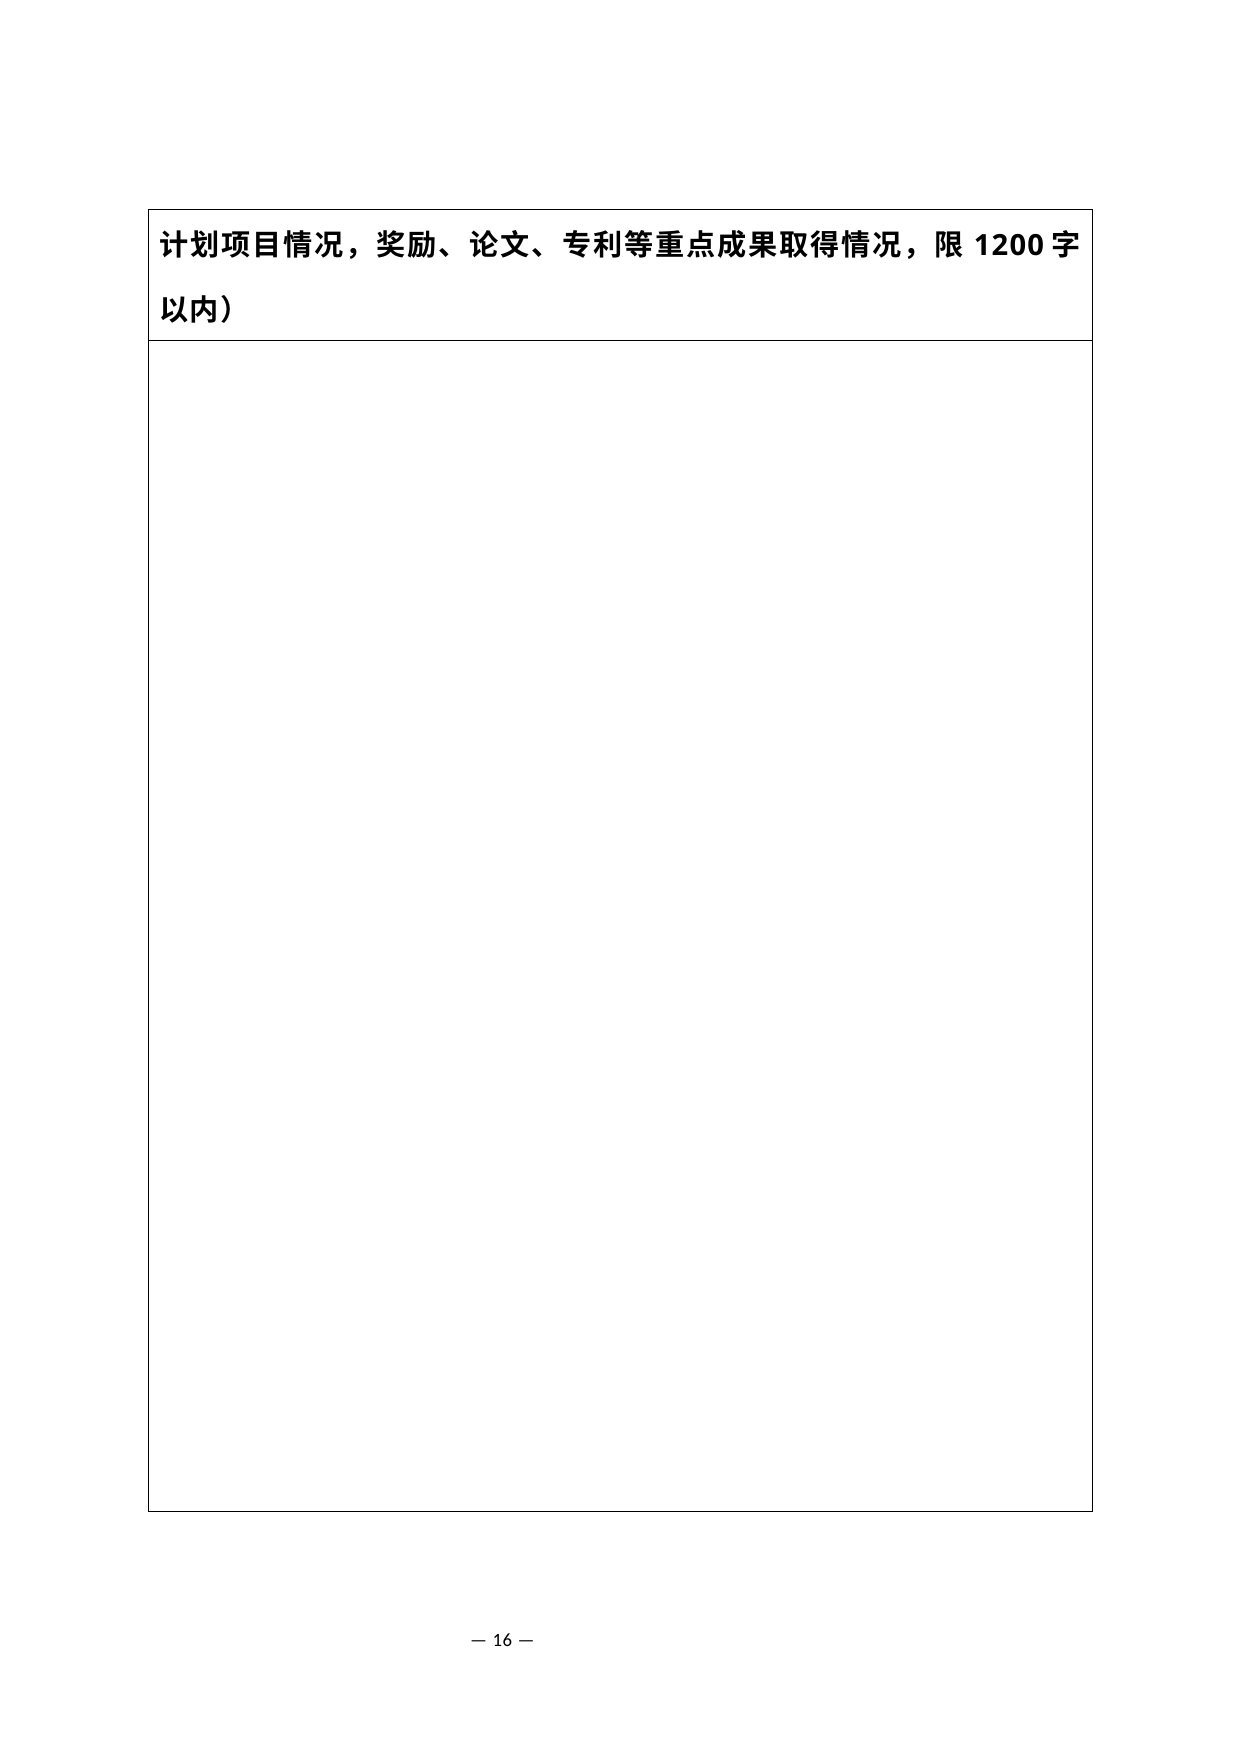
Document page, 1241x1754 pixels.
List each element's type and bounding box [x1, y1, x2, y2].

table_cell [149, 341, 1092, 1511]
table_cell [149, 210, 1092, 340]
